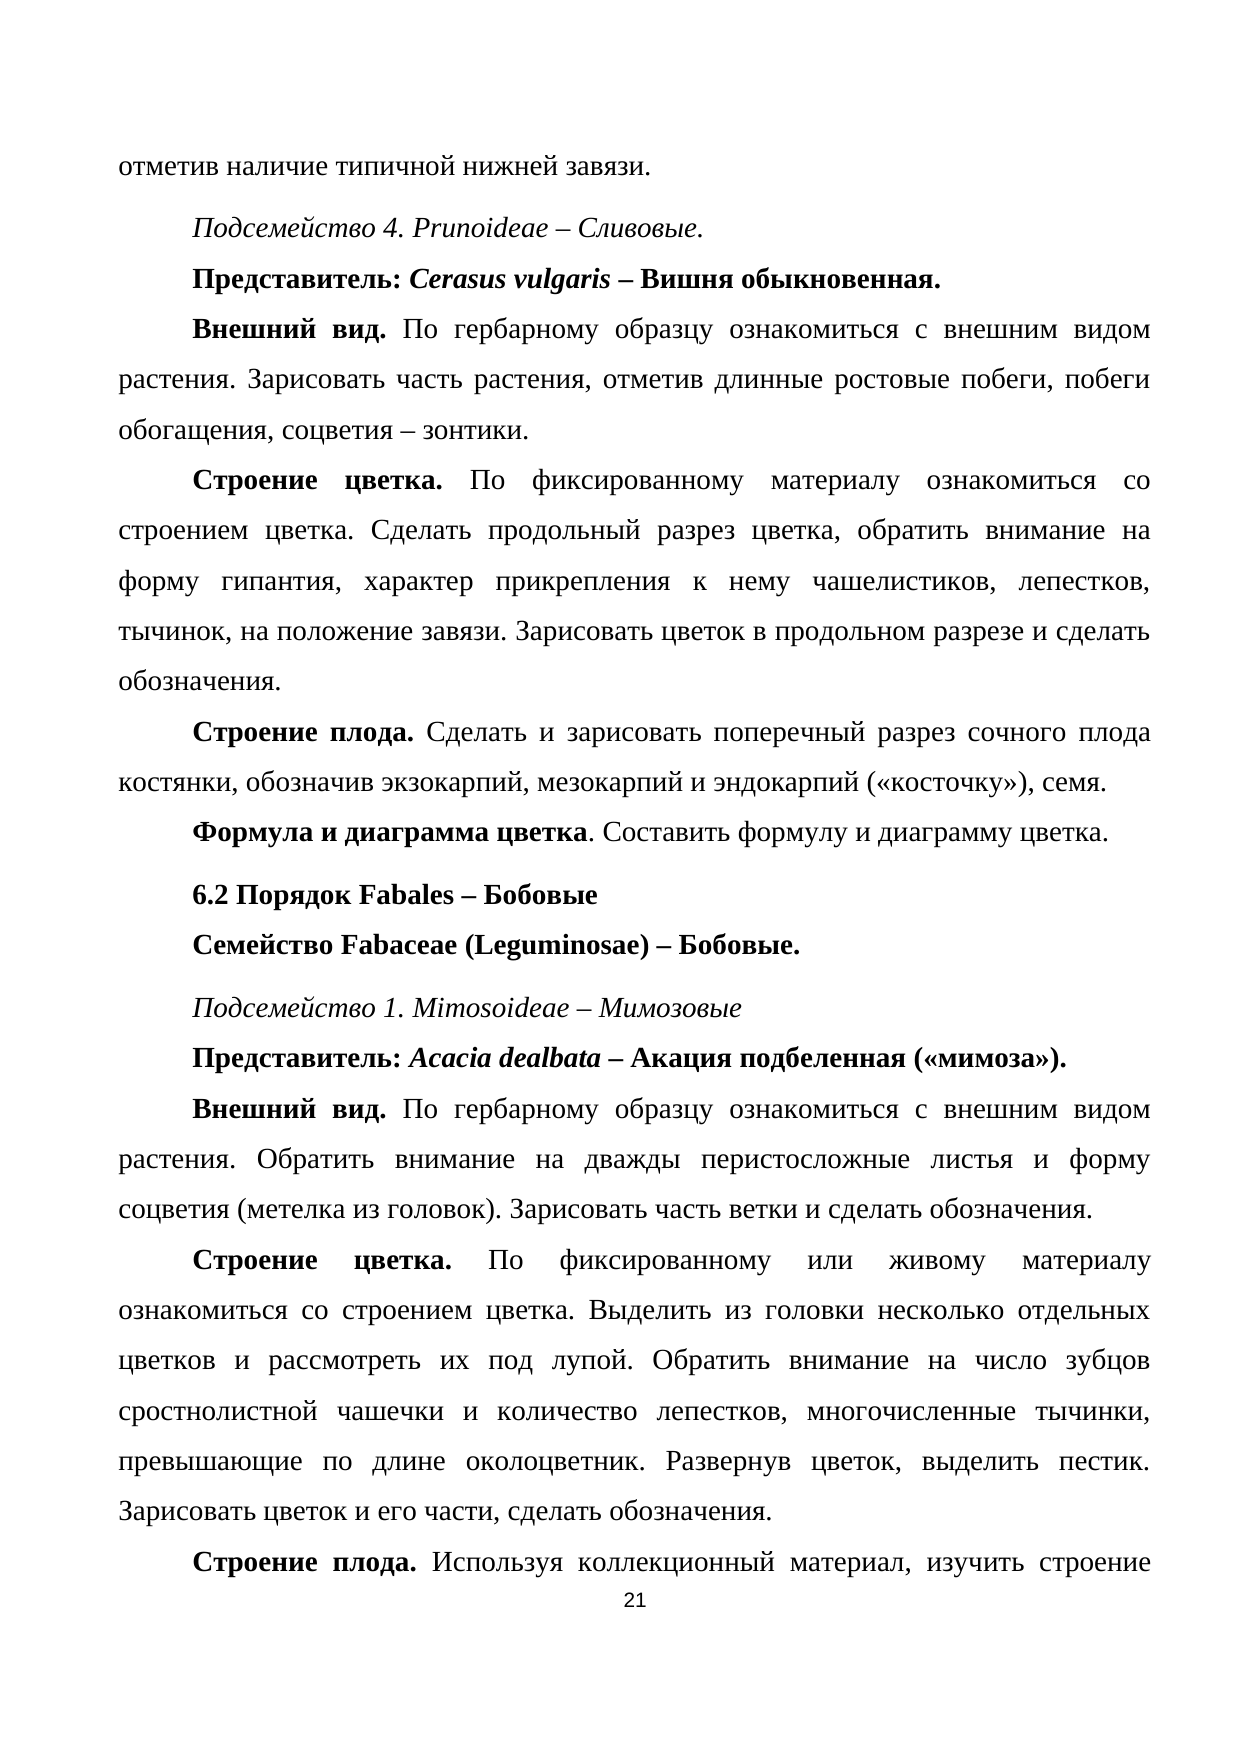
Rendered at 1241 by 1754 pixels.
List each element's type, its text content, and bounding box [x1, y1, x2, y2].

text Формула и диаграмма цветка. Составить формулу и диаграмму цветка. [118, 814, 1152, 848]
text Внешний вид. По гербарному образцу ознакомиться с внешним видом растения. Зарисовать часть растения, отметив длинные ростовые побеги, побеги обогащения, соцветия – зонтики. [118, 311, 1152, 445]
text Внешний вид. По гербарному образцу ознакомиться с внешним видом растения. Обратить внимание на дважды перистосложные листья и форму соцветия (метелка из головок). Зарисовать часть ветки и сделать обозначения. [118, 1091, 1152, 1225]
text Строение цветка. По фиксированному материалу ознакомиться со строением цветка. Сделать продольный разрез цветка, обратить внимание на форму гипантия, характер прикрепления к нему чашелистиков, лепестков, тычинок, на положение завязи. Зарисовать цветок в продольном разрезе и сделать обозначения. [118, 462, 1152, 697]
text Строение цветка. По фиксированному или живому материалу ознакомиться со строением цветка. Выделить из головки несколько отдельных цветков и рассмотреть их под лупой. Обратить внимание на число зубцов сростнолистной чашечки и количество лепестков, многочисленные тычинки, превышающие по длине околоцветник. Развернув цветок, выделить пестик. Зарисовать цветок и его части, сделать обозначения. [118, 1242, 1152, 1527]
text Строение плода. Сделать и зарисовать поперечный разрез сочного плода костянки, обозначив экзокарпий, мезокарпий и эндокарпий («косточку»), семя. [118, 714, 1152, 797]
text Представитель: Cerasus vulgaris – Вишня обыкновенная. [118, 261, 1152, 294]
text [118, 148, 1152, 181]
text Семейство Fabaceae (Leguminosae) – Бобовые. [118, 927, 1152, 961]
text Подсемейство 1. Mimosoideae – Мимозовые [118, 990, 1152, 1024]
text Представитель: Acacia dealbata – Акация подбеленная («мимоза»). [118, 1041, 1152, 1074]
text 6.2 Порядок Fabales – Бобовые [118, 877, 1152, 911]
text Подсемейство 4. Prunoideae – Сливовые. [118, 211, 1152, 244]
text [118, 1544, 1152, 1577]
